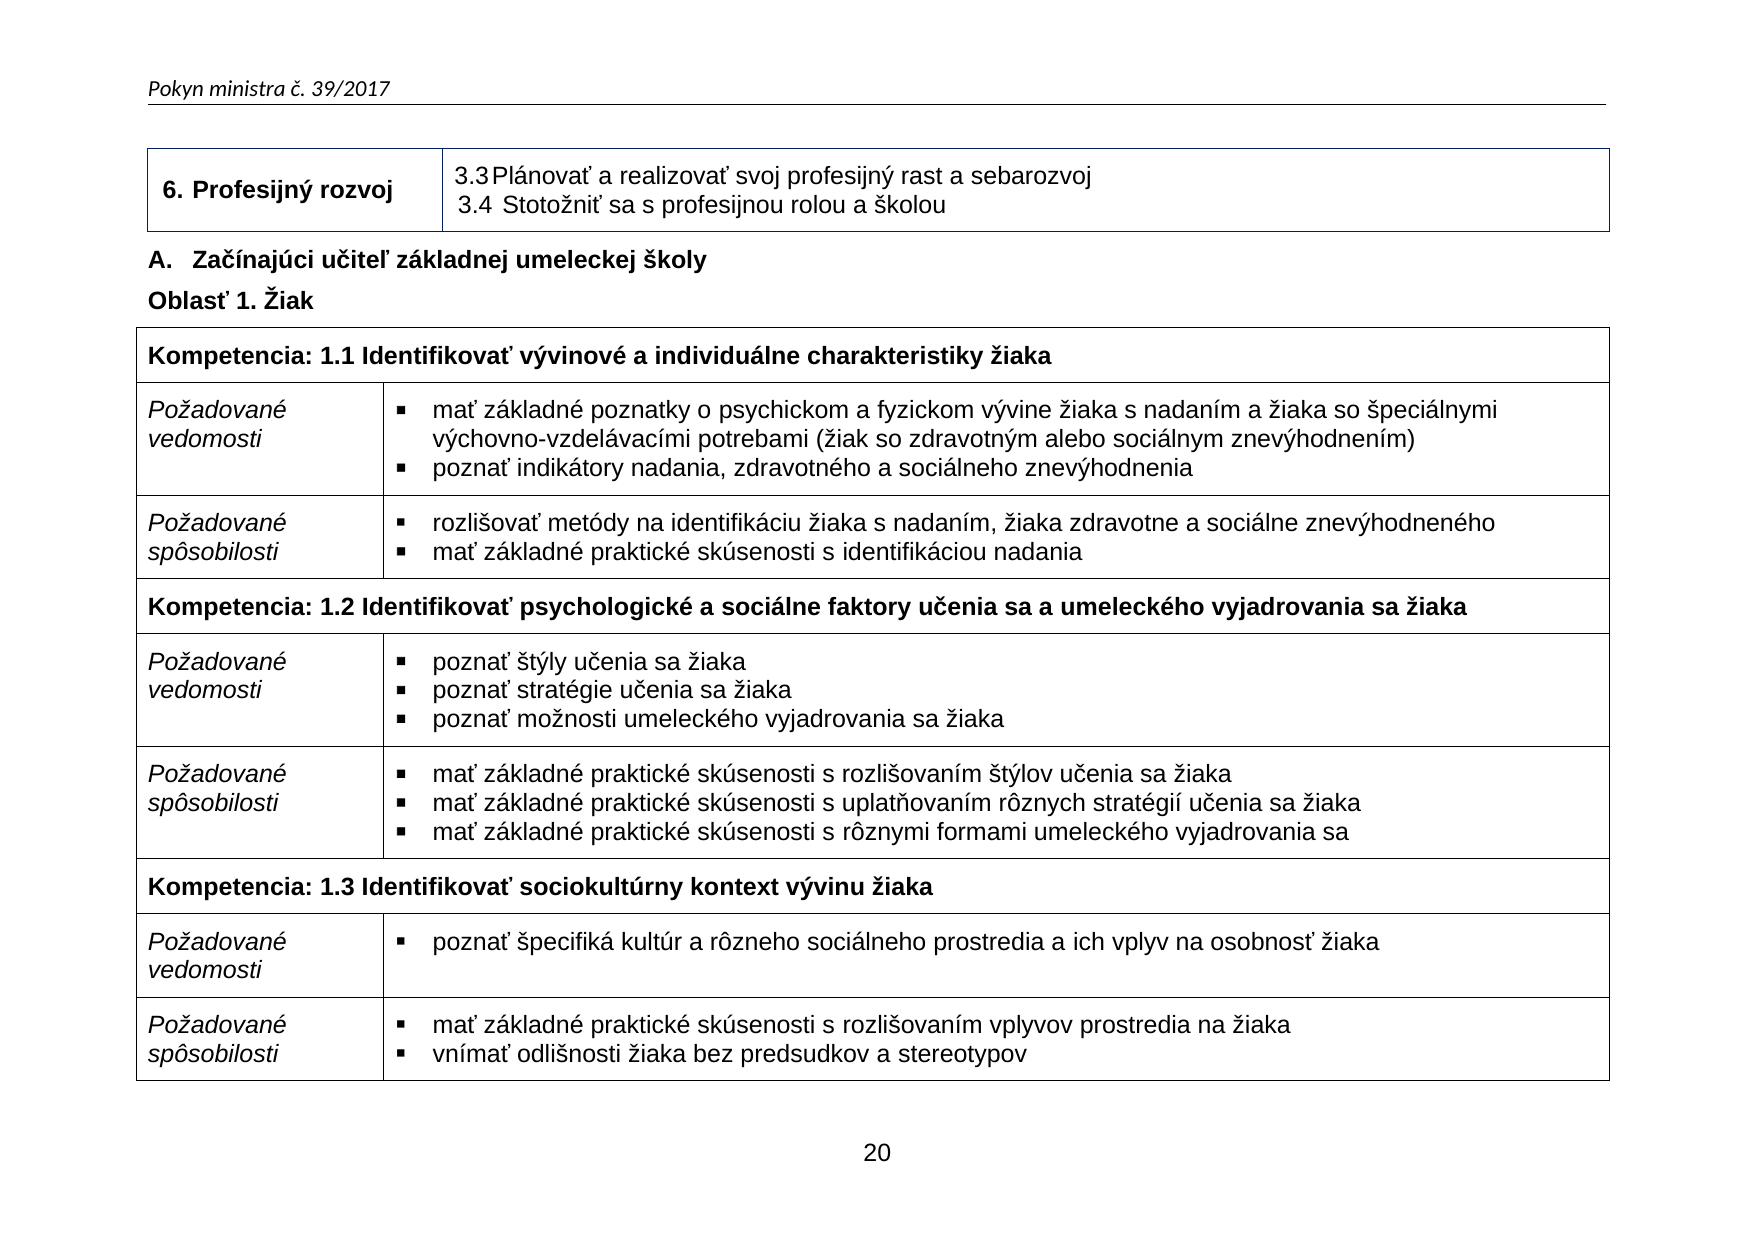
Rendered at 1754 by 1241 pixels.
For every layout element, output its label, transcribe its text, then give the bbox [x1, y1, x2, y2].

table_cell poznať štýly učenia sa žiaka poznať stratégie učenia sa žiaka poznať možnosti umeleckého vyjadrovania sa žiaka [384, 634, 1609, 746]
table_cell Požadované spôsobilosti [137, 747, 383, 858]
text Oblasť 1. Žiak [148, 286, 1606, 315]
table_cell Profesijný rozvoj [148, 149, 442, 231]
list Začínajúci učiteľ základnej umeleckej školy [148, 245, 1606, 273]
table_cell Plánovať a realizovať svoj profesijný rast a sebarozvoj Stotožniť sa s profesijnou rolou a školou [443, 149, 1609, 231]
table_cell mať základné praktické skúsenosti s rozlišovaním štýlov učenia sa žiaka mať základné praktické skúsenosti s uplatňovaním rôznych stratégií učenia sa žiaka mať základné praktické skúsenosti s rôznymi formami umeleckého vyjadrovania sa [384, 747, 1609, 858]
table_cell Kompetencia: 1.3 Identifikovať sociokultúrny kontext vývinu žiaka [137, 859, 1609, 913]
table_cell Požadované vedomosti [137, 383, 383, 494]
table_cell Kompetencia: 1.2 Identifikovať psychologické a sociálne faktory učenia sa a umeleckého vyjadrovania sa žiaka [137, 579, 1609, 633]
table_cell Požadované vedomosti [137, 634, 383, 746]
table_cell rozlišovať metódy na identifikáciu žiaka s nadaním, žiaka zdravotne a sociálne znevýhodneného mať základné praktické skúsenosti s identifikáciou nadania [384, 496, 1609, 578]
table_header Kompetencia: 1.1 Identifikovať vývinové a individuálne charakteristiky žiaka [137, 328, 1609, 382]
table_cell mať základné poznatky o psychickom a fyzickom vývine žiaka s nadaním a žiaka so špeciálnymi výchovno-vzdelávacími potrebami (žiak so zdravotným alebo sociálnym znevýhodnením) poznať indikátory nadania, zdravotného a sociálneho znevýhodnenia [384, 383, 1609, 494]
table_cell poznať špecifiká kultúr a rôzneho sociálneho prostredia a ich vplyv na osobnosť žiaka [384, 914, 1609, 997]
table_cell Požadované spôsobilosti [137, 998, 383, 1080]
table_cell Požadované vedomosti [137, 914, 383, 997]
table_cell mať základné praktické skúsenosti s rozlišovaním vplyvov prostredia na žiaka vnímať odlišnosti žiaka bez predsudkov a stereotypov [384, 998, 1609, 1080]
table_cell Požadované spôsobilosti [137, 496, 383, 578]
